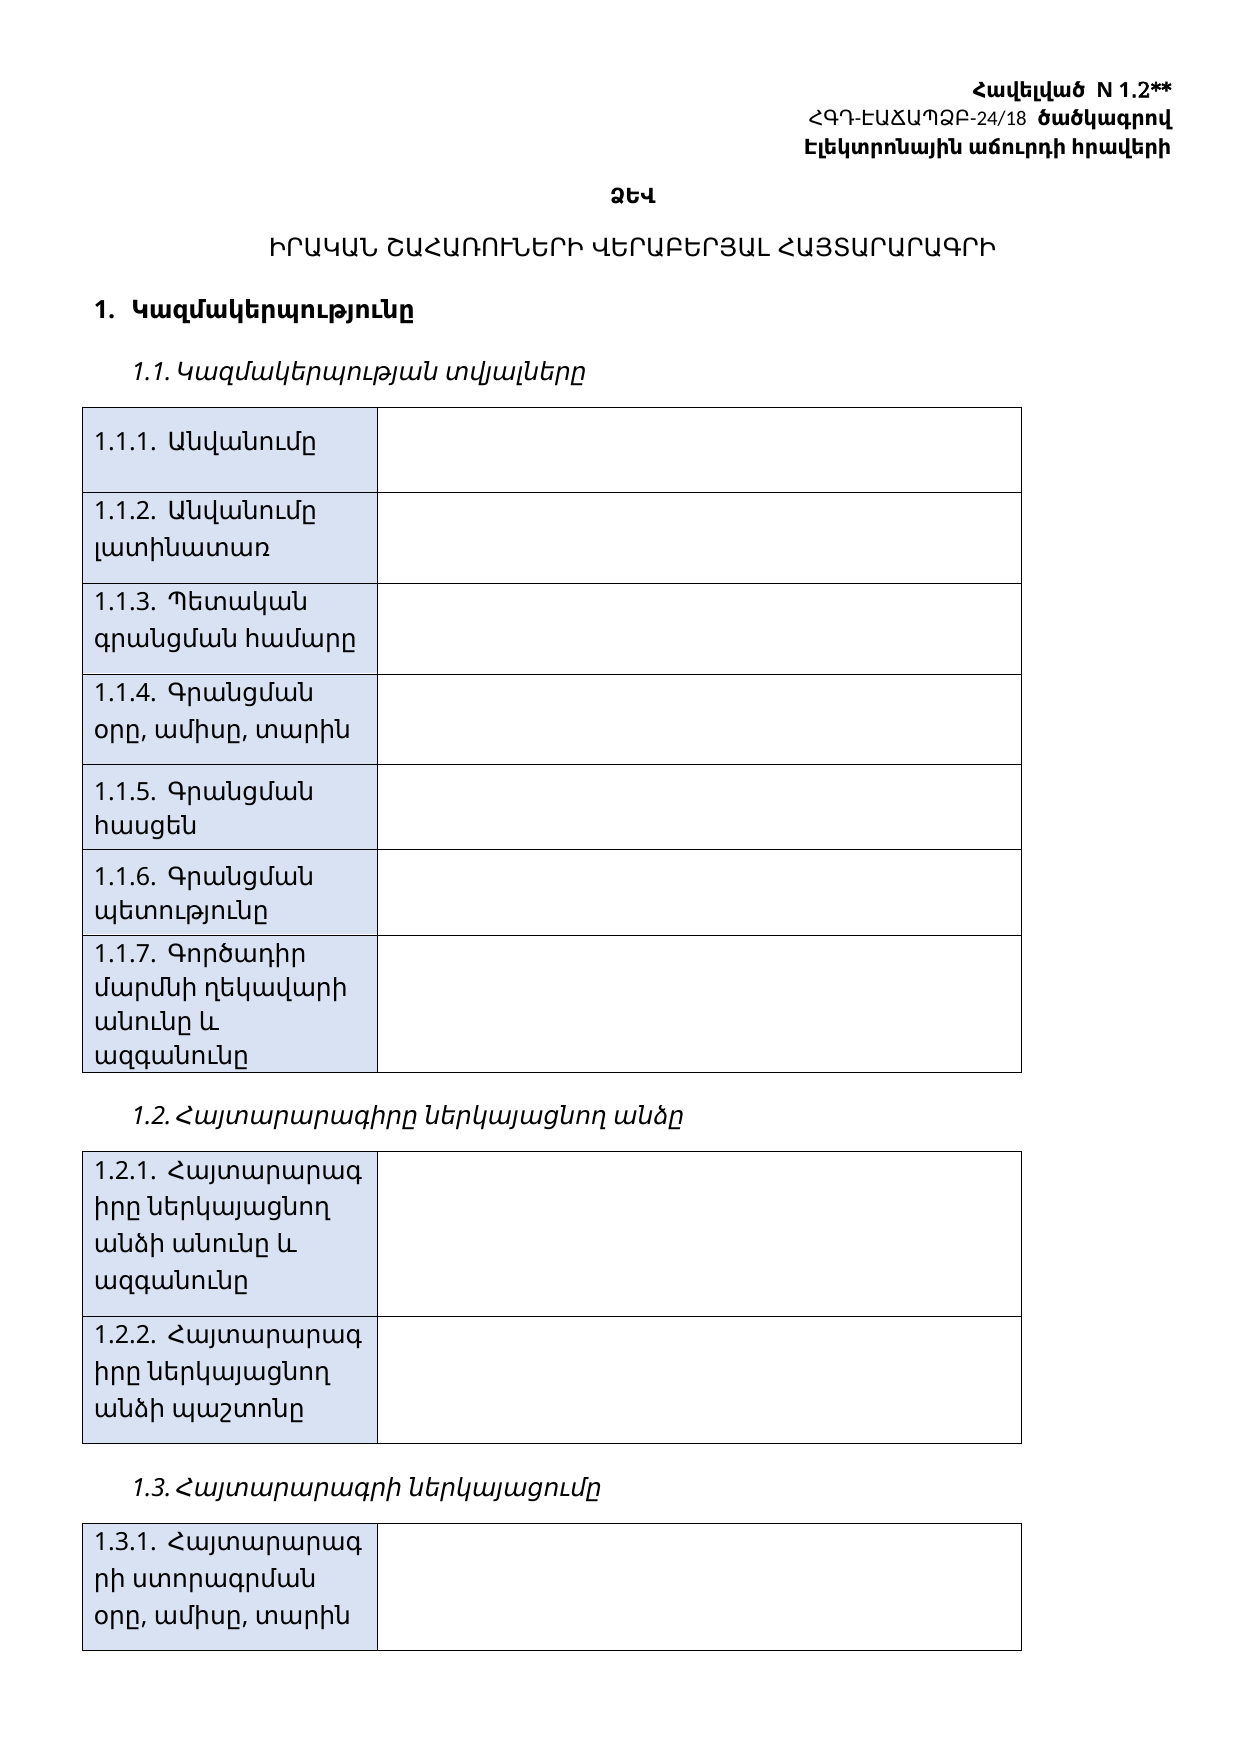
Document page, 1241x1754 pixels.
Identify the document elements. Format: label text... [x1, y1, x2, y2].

list Հայտարարագրի ներկայացումը [131, 1469, 1171, 1503]
list Կազմակերպությունը [94, 291, 1171, 326]
table_cell [378, 493, 1021, 583]
table_cell [378, 765, 1021, 849]
table_header Անվանումը [83, 408, 377, 492]
table_cell Անվանումը լատինատառ [83, 493, 377, 583]
text ԻՐԱԿԱՆ ՇԱՀԱՌՈՒՆԵՐԻ ՎԵՐԱԲԵՐՅԱԼ ՀԱՅՏԱՐԱՐԱԳՐԻ [94, 233, 1171, 262]
table_header [378, 1152, 1021, 1316]
table_cell [378, 936, 1021, 1072]
table_header Հայտարարագրի ստորագրման օրը, ամիսը, տարին [83, 1524, 377, 1650]
text Էլեկտրոնային աճուրդի հրավերի [94, 132, 1171, 160]
table_cell Գրանցման օրը, ամիսը, տարին [83, 675, 377, 764]
text ՁԵՎ [94, 184, 1171, 209]
table_header [378, 408, 1021, 492]
table_cell [378, 1317, 1021, 1443]
table_cell Հայտարարագիրը ներկայացնող անձի պաշտոնը [83, 1317, 377, 1443]
table_cell Գործադիր մարմնի ղեկավարի անունը և ազգանունը [83, 936, 377, 1072]
table_cell Պետական գրանցման համարը [83, 584, 377, 673]
list Կազմակերպության տվյալները [131, 353, 1171, 387]
table_cell Գրանցման պետությունը [83, 850, 377, 934]
text ՀԳԴ-ԷԱՃԱՊՁԲ-24/18 ծածկագրով [94, 103, 1171, 132]
text Հավելված N 1․2** [94, 75, 1171, 103]
table_cell [378, 584, 1021, 673]
list Հայտարարագիրը ներկայացնող անձը [131, 1098, 1171, 1132]
table_cell [378, 850, 1021, 934]
table_header [378, 1524, 1021, 1650]
table_cell [378, 675, 1021, 764]
table_cell Գրանցման հասցեն [83, 765, 377, 849]
table_header Հայտարարագիրը ներկայացնող անձի անունը և ազգանունը [83, 1152, 377, 1316]
